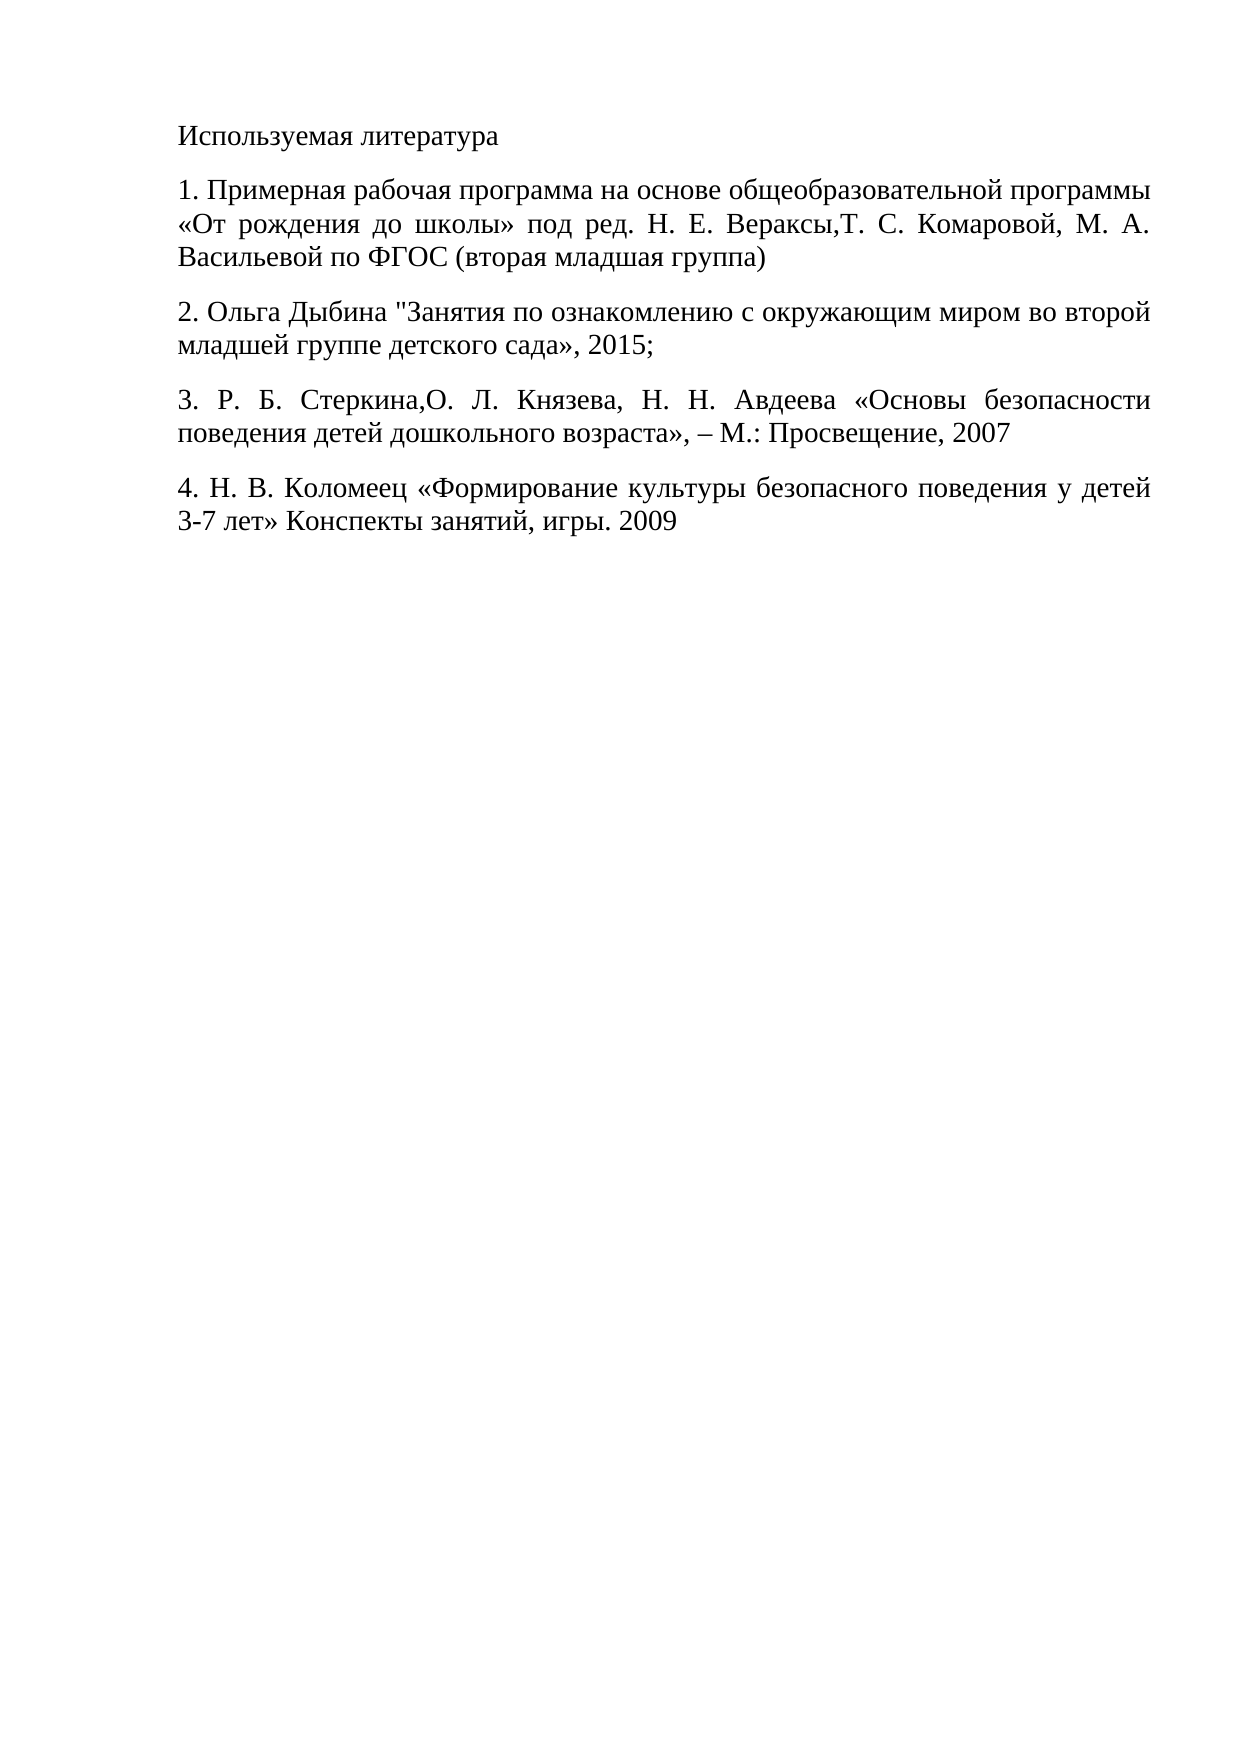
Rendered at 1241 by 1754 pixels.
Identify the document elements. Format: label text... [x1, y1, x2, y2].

text 1. Примерная рабочая программа на основе общеобразовательной программы «От рождения до школы» под ред. Н. Е. Вераксы,Т. С. Комаровой, М. А. Васильевой по ФГОС (вторая младшая группа) [177, 172, 1152, 273]
text 4. Н. В. Коломеец «Формирование культуры безопасного поведения у детей 3-7 лет» Конспекты занятий, игры. 2009 [177, 470, 1152, 537]
text Используемая литература [177, 118, 1152, 152]
text 2. Ольга Дыбина "Занятия по ознакомлению с окружающим миром во второй младшей группе детского сада», 2015; [177, 294, 1152, 361]
text 3. Р. Б. Стеркина,О. Л. Князева, Н. Н. Авдеева «Основы безопасности поведения детей дошкольного возраста», – М.: Просвещение, 2007 [177, 382, 1152, 449]
